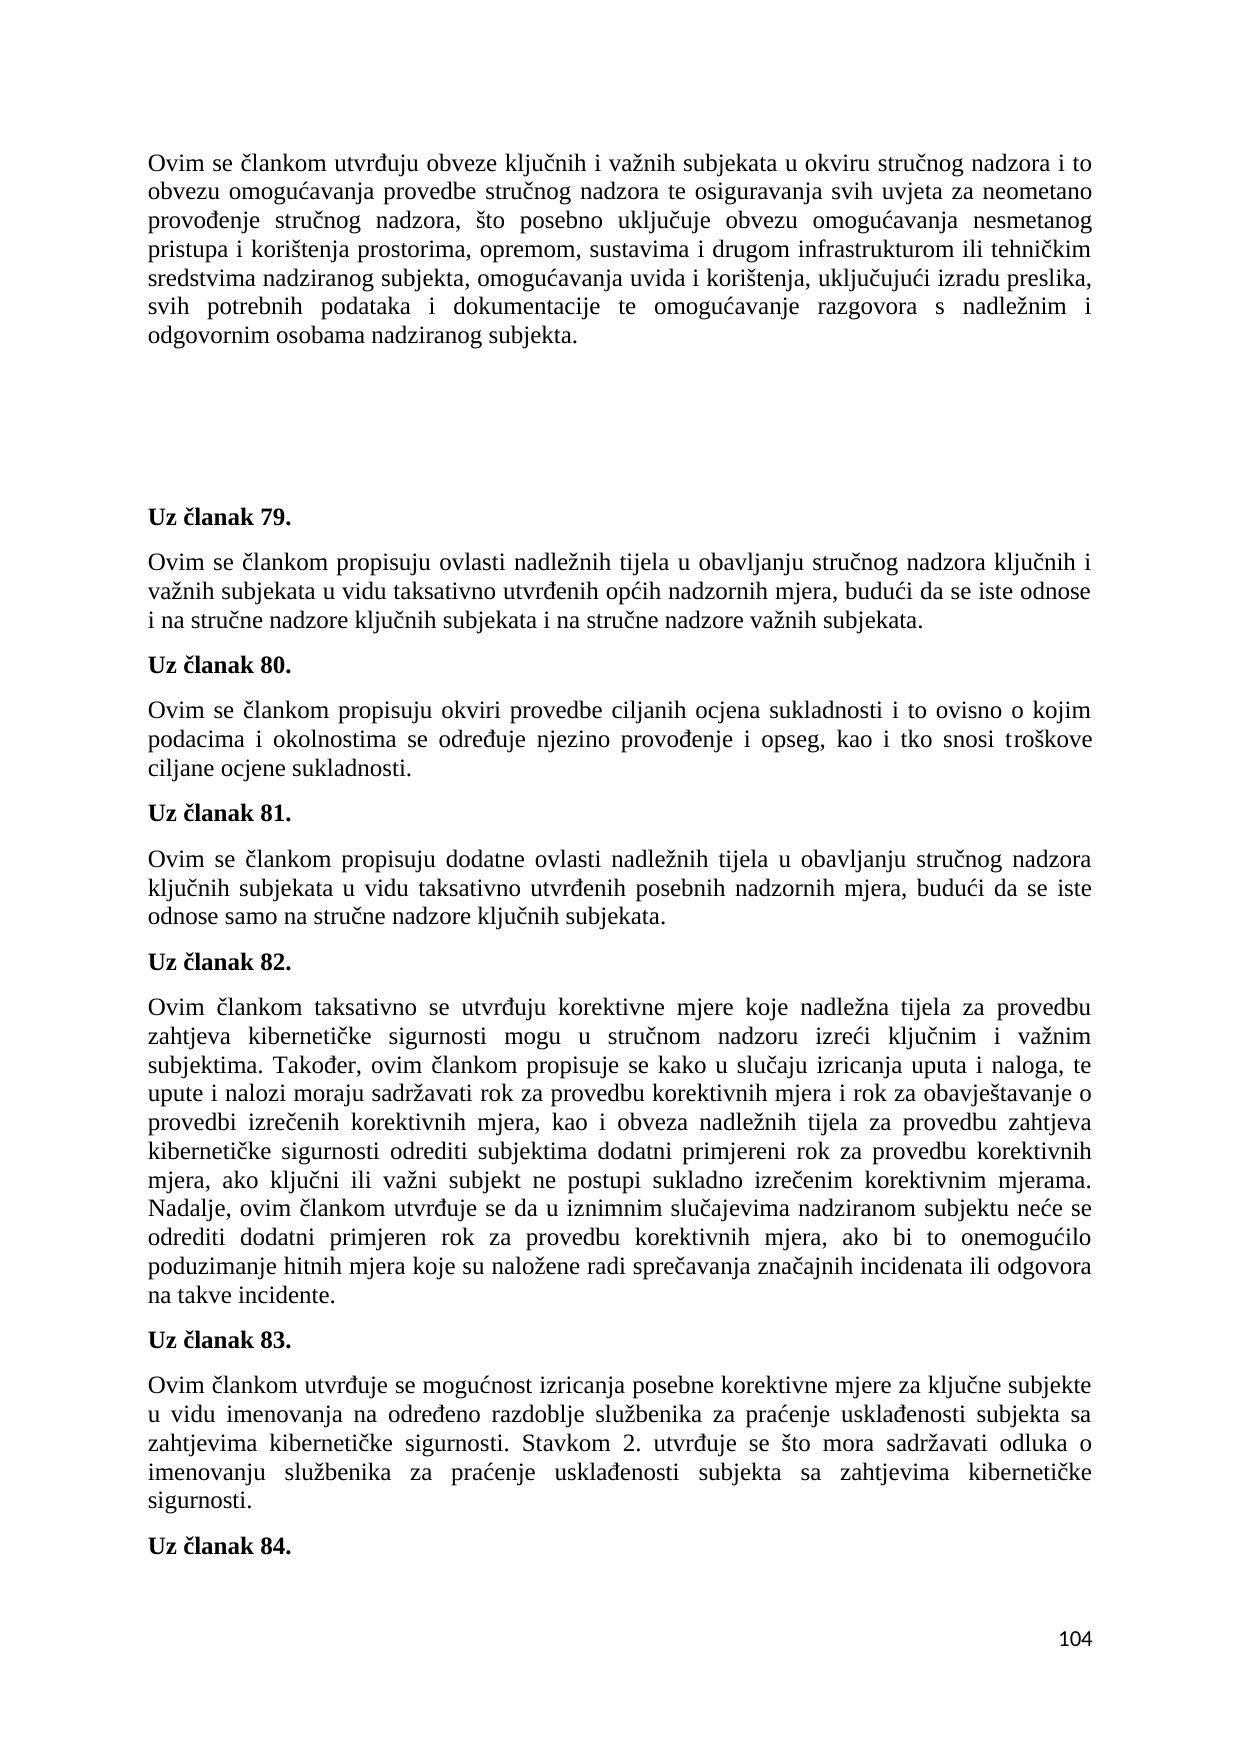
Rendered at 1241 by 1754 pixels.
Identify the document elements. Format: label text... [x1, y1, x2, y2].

text Uz članak 84. [148, 1531, 1093, 1560]
text Uz članak 82. [148, 947, 1093, 976]
text Uz članak 81. [148, 798, 1093, 827]
text Ovim se člankom propisuju ovlasti nadležnih tijela u obavljanju stručnog nadzora ključnih i važnih subjekata u vidu taksativno utvrđenih općih nadzornih mjera, budući da se iste odnose i na stručne nadzore ključnih subjekata i na stručne nadzore važnih subjekata. [148, 547, 1093, 633]
text Ovim se člankom propisuju okviri provedbe ciljanih ocjena sukladnosti i to ovisno o kojim podacima i okolnostima se određuje njezino provođenje i opseg, kao i tko snosi troškove ciljane ocjene sukladnosti. [148, 696, 1093, 782]
text Ovim člankom utvrđuje se mogućnost izricanja posebne korektivne mjere za ključne subjekte u vidu imenovanja na određeno razdoblje službenika za praćenje usklađenosti subjekta sa zahtjevima kibernetičke sigurnosti. Stavkom 2. utvrđuje se što mora sadržavati odluka o imenovanju službenika za praćenje usklađenosti subjekta sa zahtjevima kibernetičke sigurnosti. [148, 1371, 1093, 1514]
text Uz članak 83. [148, 1325, 1093, 1354]
text Ovim se člankom utvrđuju obveze ključnih i važnih subjekata u okviru stručnog nadzora i to obvezu omogućavanja provedbe stručnog nadzora te osiguravanja svih uvjeta za neometano provođenje stručnog nadzora, što posebno uključuje obvezu omogućavanja nesmetanog pristupa i korištenja prostorima, opremom, sustavima i drugom infrastrukturom ili tehničkim sredstvima nadziranog subjekta, omogućavanja uvida i korištenja, uključujući izradu preslika, svih potrebnih podataka i dokumentacije te omogućavanje razgovora s nadležnim i odgovornim osobama nadziranog subjekta. [148, 148, 1093, 349]
text Ovim se člankom propisuju dodatne ovlasti nadležnih tijela u obavljanju stručnog nadzora ključnih subjekata u vidu taksativno utvrđenih posebnih nadzornih mjera, budući da se iste odnose samo na stručne nadzore ključnih subjekata. [148, 844, 1093, 930]
text Ovim člankom taksativno se utvrđuju korektivne mjere koje nadležna tijela za provedbu zahtjeva kibernetičke sigurnosti mogu u stručnom nadzoru izreći ključnim i važnim subjektima. Također, ovim člankom propisuje se kako u slučaju izricanja uputa i naloga, te upute i nalozi moraju sadržavati rok za provedbu korektivnih mjera i rok za obavještavanje o provedbi izrečenih korektivnih mjera, kao i obveza nadležnih tijela za provedbu zahtjeva kibernetičke sigurnosti odrediti subjektima dodatni primjereni rok za provedbu korektivnih mjera, ako ključni ili važni subjekt ne postupi sukladno izrečenim korektivnim mjerama. Nadalje, ovim člankom utvrđuje se da u iznimnim slučajevima nadziranom subjektu neće se odrediti dodatni primjeren rok za provedbu korektivnih mjera, ako bi to onemogućilo poduzimanje hitnih mjera koje su naložene radi sprečavanja značajnih incidenata ili odgovora na takve incidente. [148, 992, 1093, 1308]
text Uz članak 79. [148, 502, 1093, 531]
text Uz članak 80. [148, 650, 1093, 679]
